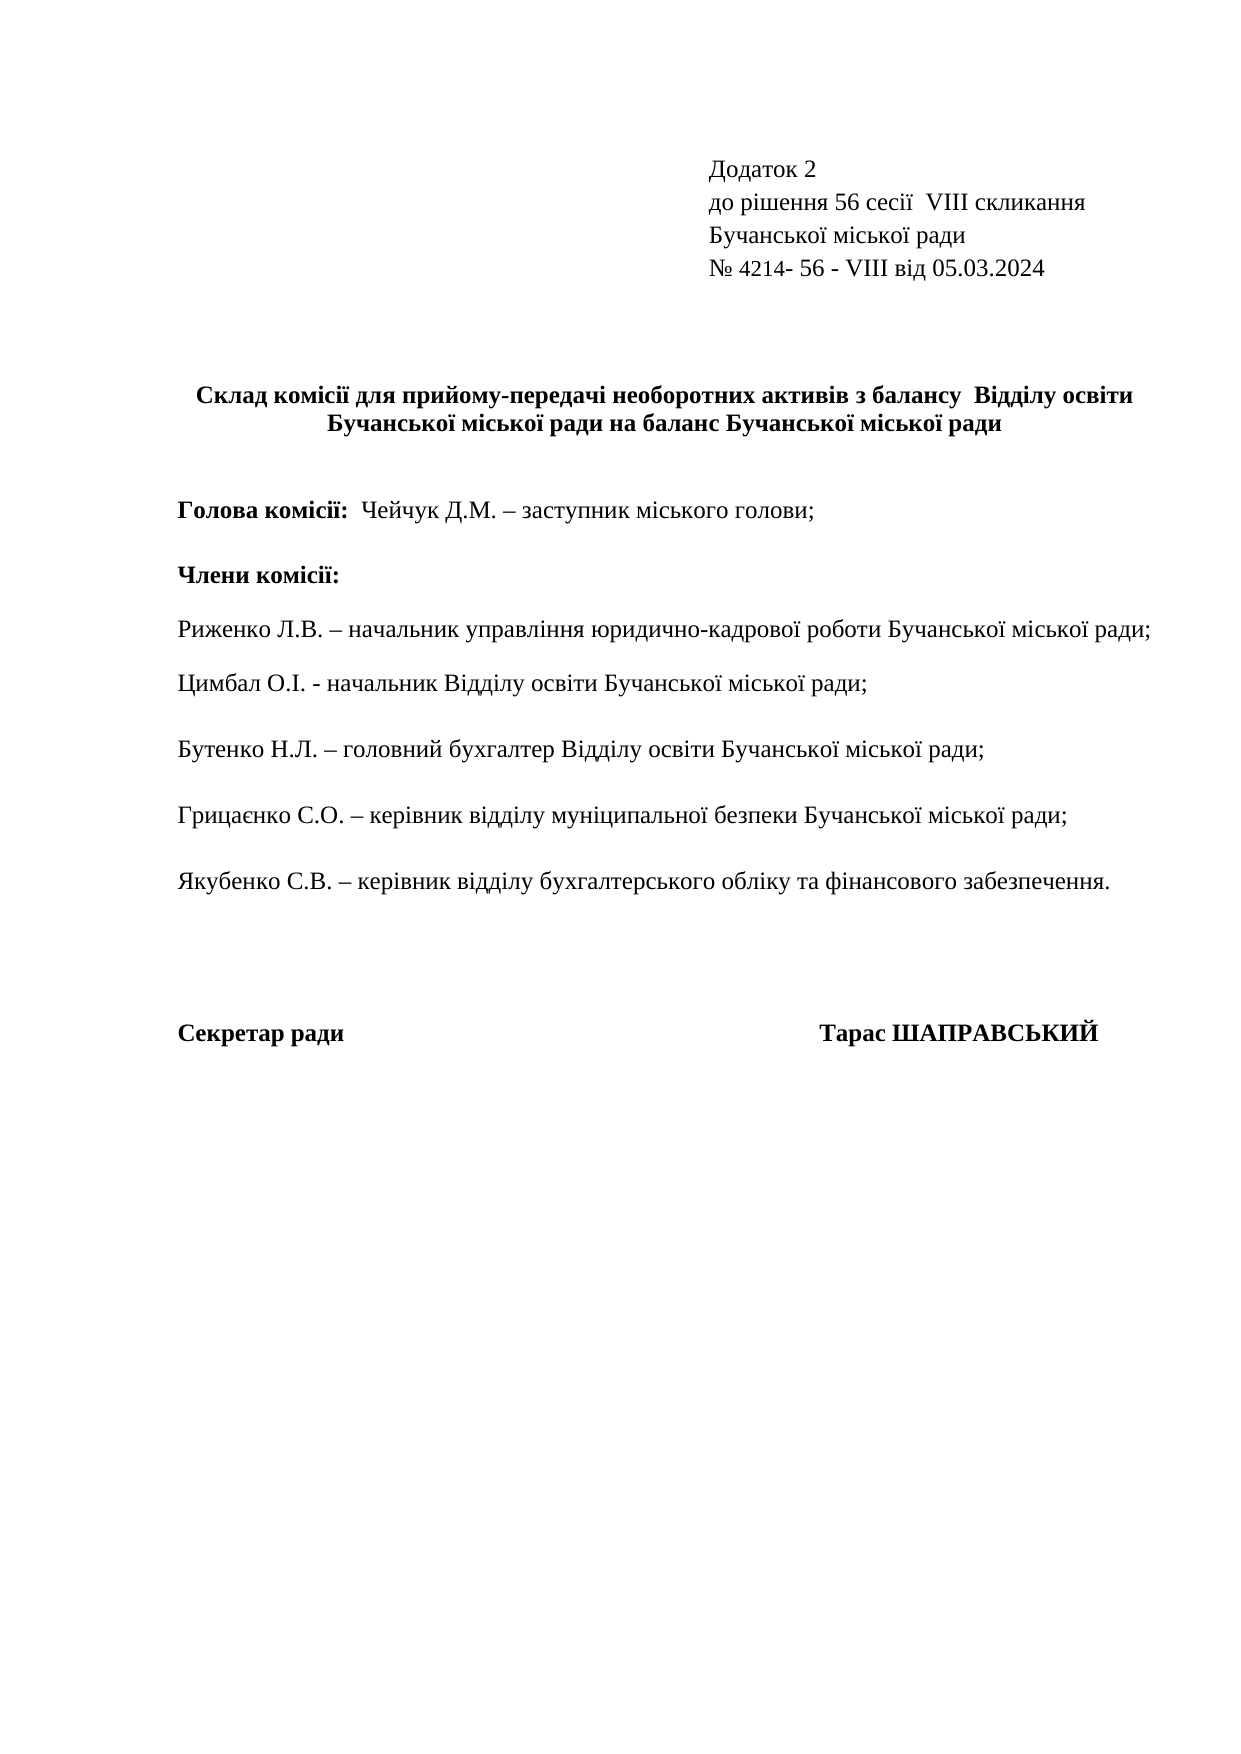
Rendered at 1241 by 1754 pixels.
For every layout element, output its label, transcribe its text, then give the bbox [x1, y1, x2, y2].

text Цимбал О.І. - начальник Відділу освіти Бучанської міської ради; [177, 668, 1152, 696]
list Риженко Л.В. – начальник управління юридично-кадрової роботи Бучанської міської ради; [177, 614, 1152, 643]
text Грицаєнко С.О. – керівник відділу муніципальної безпеки Бучанської міської ради; [177, 800, 1152, 828]
text Голова комісії: Чейчук Д.М. – заступник міського голови; [177, 495, 1152, 523]
text № 4214- 56 - VIІI від 05.03.2024 [255, 253, 1152, 282]
text Додаток 2 [709, 154, 1152, 183]
text до рішення 56 сесії VIIІ скликання [255, 187, 1152, 216]
text Склад комісії для прийому-передачі необоротних активів з балансу Відділу освіти Бучанської міської ради на баланс Бучанської міської ради [177, 380, 1152, 437]
text Члени комісії: [177, 560, 1152, 589]
text Бучанської міської ради [255, 220, 1152, 249]
text Бутенко Н.Л. – головний бухгалтер Відділу освіти Бучанської міської ради; [177, 734, 1152, 762]
text Якубенко С.В. – керівник відділу бухгалтерського обліку та фінансового забезпечення. [177, 866, 1152, 894]
text Секретар ради Тарас ШАПРАВСЬКИЙ [177, 1018, 1152, 1047]
